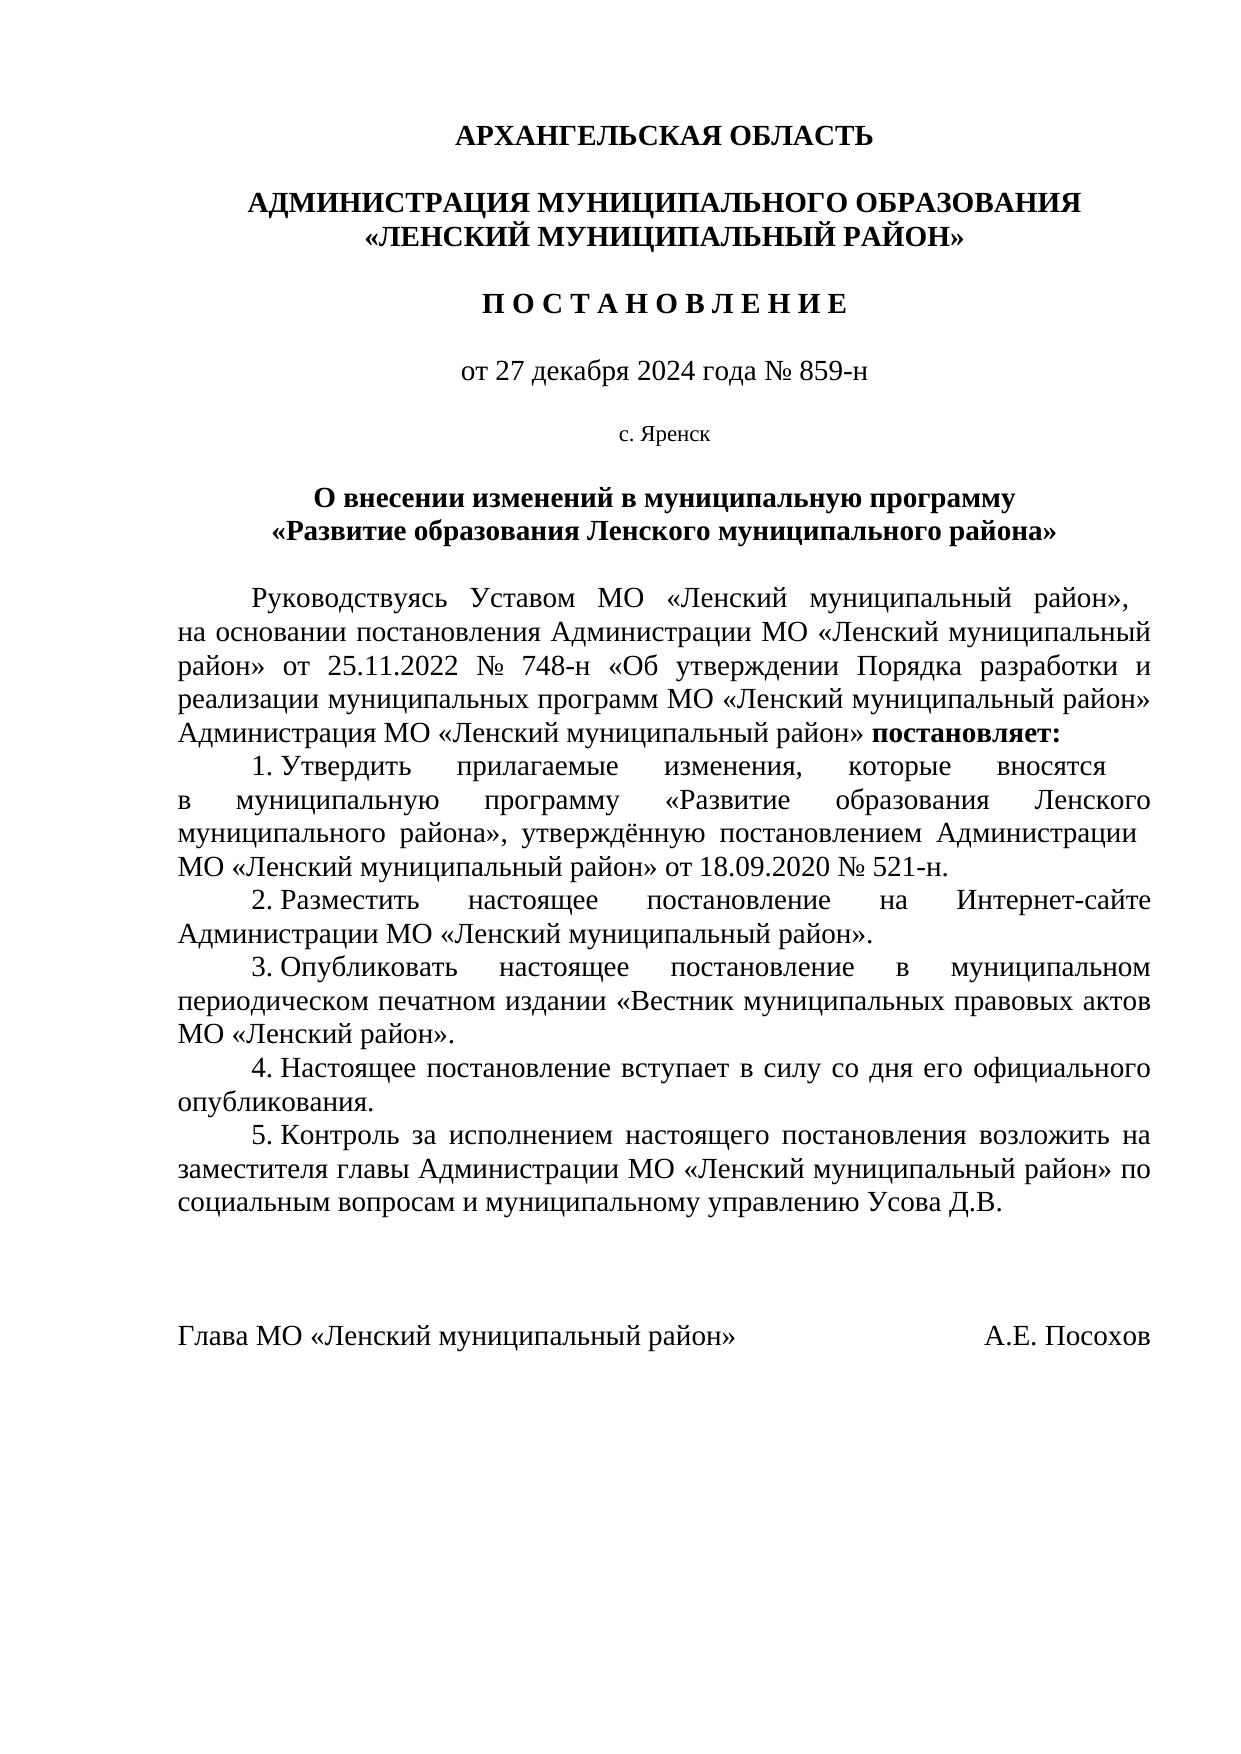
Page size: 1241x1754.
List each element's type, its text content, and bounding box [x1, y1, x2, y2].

list Контроль за исполнением настоящего постановления возложить на заместителя главы Администрации МО «Ленский муниципальный район» по социальным вопросам и муниципальному управлению Усова Д.В. [177, 1117, 1152, 1218]
list Утвердить прилагаемые изменения, которые вносятся в муниципальную программу «Развитие образования Ленского муниципального района», утверждённую постановлением Администрации МО «Ленский муниципальный район» от 18.09.2020 № 521-н. [177, 748, 1152, 882]
text П О С Т А Н О В Л Е Н И Е [177, 286, 1152, 319]
text Глава МО «Ленский муниципальный район» А.Е. Посохов [177, 1318, 1152, 1352]
list Разместить настоящее постановление на Интернет-сайте Администрации МО «Ленский муниципальный район». [177, 882, 1152, 949]
text О внесении изменений в муниципальную программу [177, 480, 1152, 513]
text Руководствуясь Уставом МО «Ленский муниципальный район», на основании постановления Администрации МО «Ленский муниципальный район» от 25.11.2022 № 748-н «Об утверждении Порядка разработки и реализации муниципальных программ МО «Ленский муниципальный район» Администрация МО «Ленский муниципальный район» постановляет: [177, 581, 1152, 748]
text АРХАНГЕЛЬСКАЯ ОБЛАСТЬ [177, 118, 1152, 152]
text «Развитие образования Ленского муниципального района» [177, 513, 1152, 547]
text «ЛЕНСКИЙ МУНИЦИПАЛЬНЫЙ РАЙОН» [177, 219, 1152, 252]
list Опубликовать настоящее постановление в муниципальном периодическом печатном издании «Вестник муниципальных правовых актов МО «Ленский район». [177, 949, 1152, 1050]
list Настоящее постановление вступает в силу со дня его официального опубликования. [177, 1050, 1152, 1117]
text с. Яренск [177, 420, 1152, 446]
subtitle от 27 декабря 2024 года № 859-н [177, 353, 1152, 386]
text АДМИНИСТРАЦИЯ МУНИЦИПАЛЬНОГО ОБРАЗОВАНИЯ [177, 185, 1152, 219]
